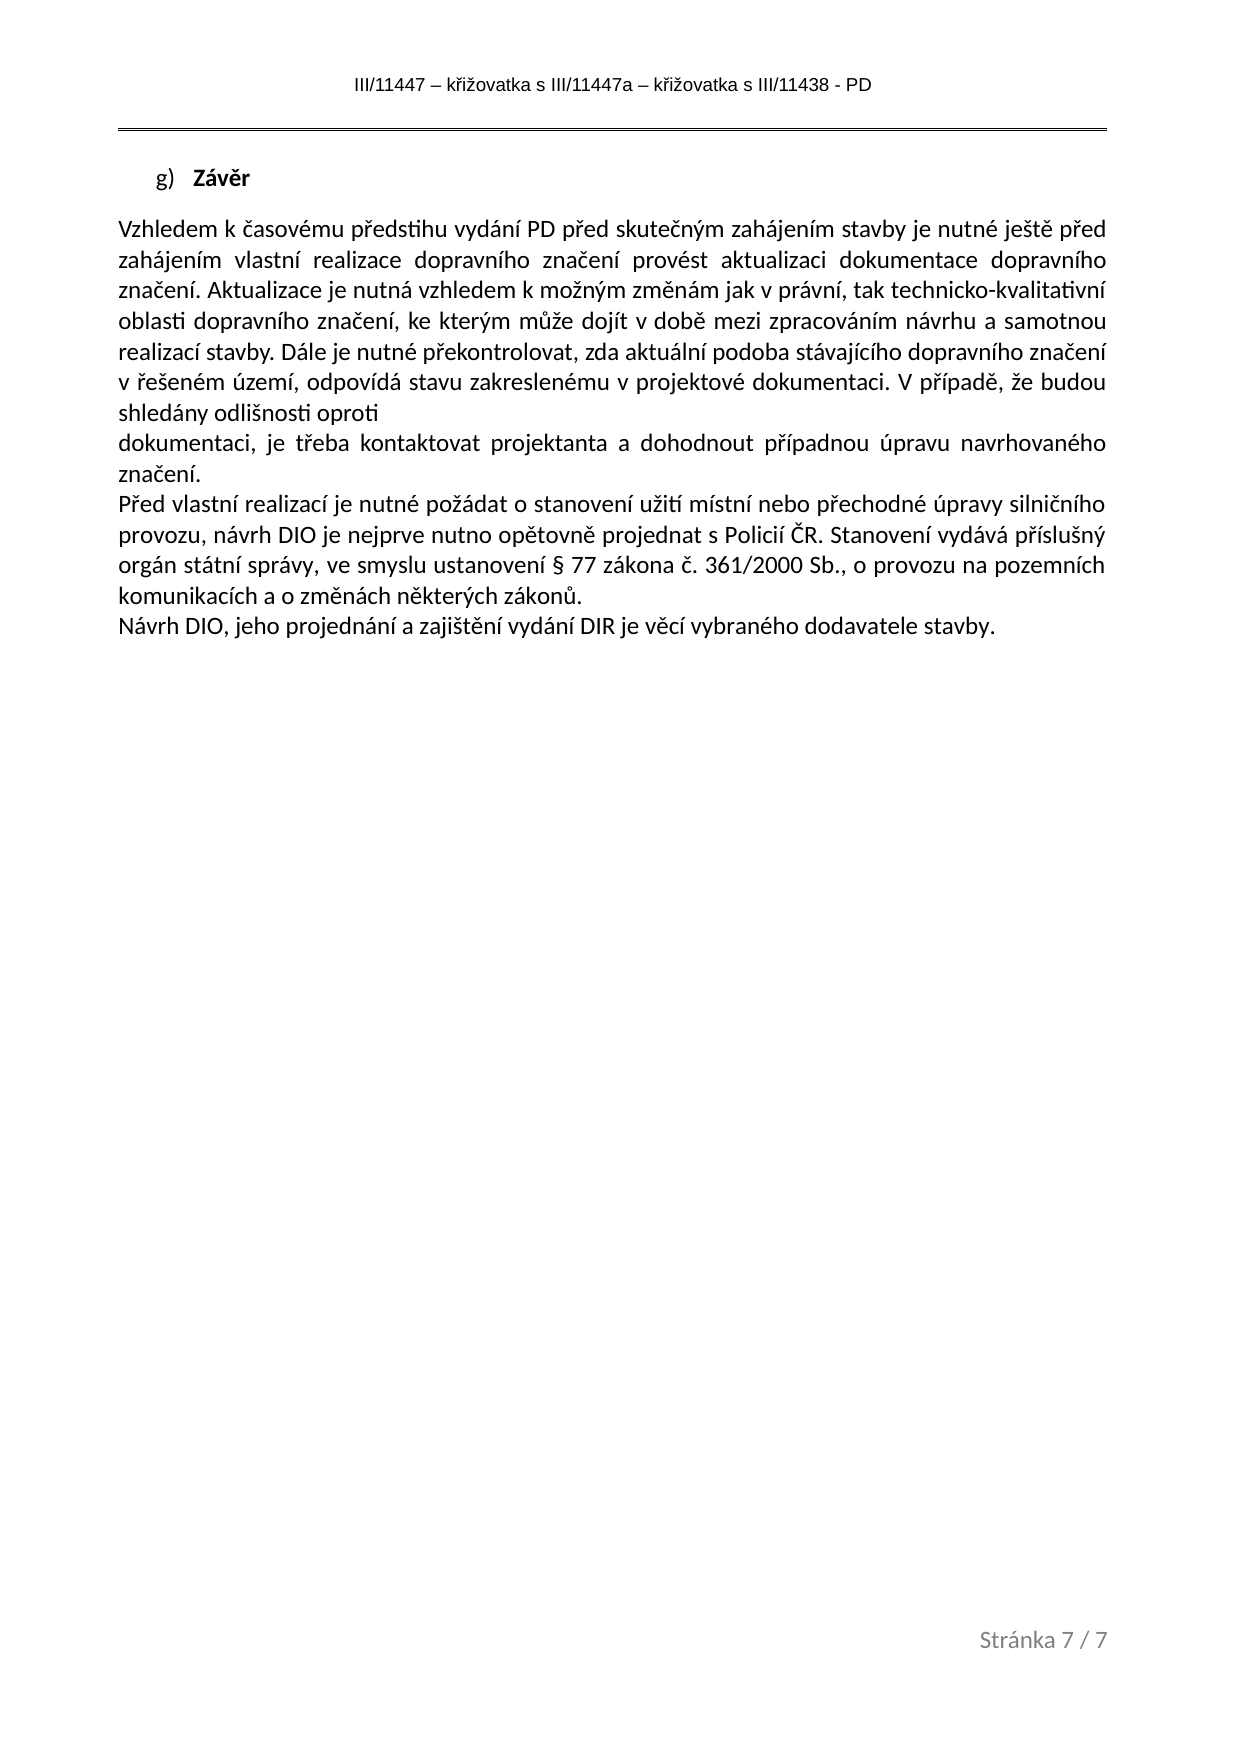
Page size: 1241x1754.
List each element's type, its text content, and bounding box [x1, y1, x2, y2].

list Návrh DIO, jeho projednání a zajištění vydání DIR je věcí vybraného dodavatele stavby. [118, 610, 1107, 641]
subtitle Závěr [156, 162, 1107, 192]
text Vzhledem k časovému předstihu vydání PD před skutečným zahájením stavby je nutné ještě před zahájením vlastní realizace dopravního značení provést aktualizaci dokumentace dopravního značení. Aktualizace je nutná vzhledem k možným změnám jak v právní, tak technicko-kvalitativní oblasti dopravního značení, ke kterým může dojít v době mezi zpracováním návrhu a samotnou realizací stavby. Dále je nutné překontrolovat, zda aktuální podoba stávajícího dopravního značení v řešeném území, odpovídá stavu zakreslenému v projektové dokumentaci. V případě, že budou shledány odlišnosti oproti [118, 214, 1107, 427]
text dokumentaci, je třeba kontaktovat projektanta a dohodnout případnou úpravu navrhovaného značení. [118, 427, 1107, 488]
text Před vlastní realizací je nutné požádat o stanovení užití místní nebo přechodné úpravy silničního provozu, návrh DIO je nejprve nutno opětovně projednat s Policií ČR. Stanovení vydává příslušný orgán státní správy, ve smyslu ustanovení § 77 zákona č. 361/2000 Sb., o provozu na pozemních komunikacích a o změnách některých zákonů. [118, 488, 1107, 610]
